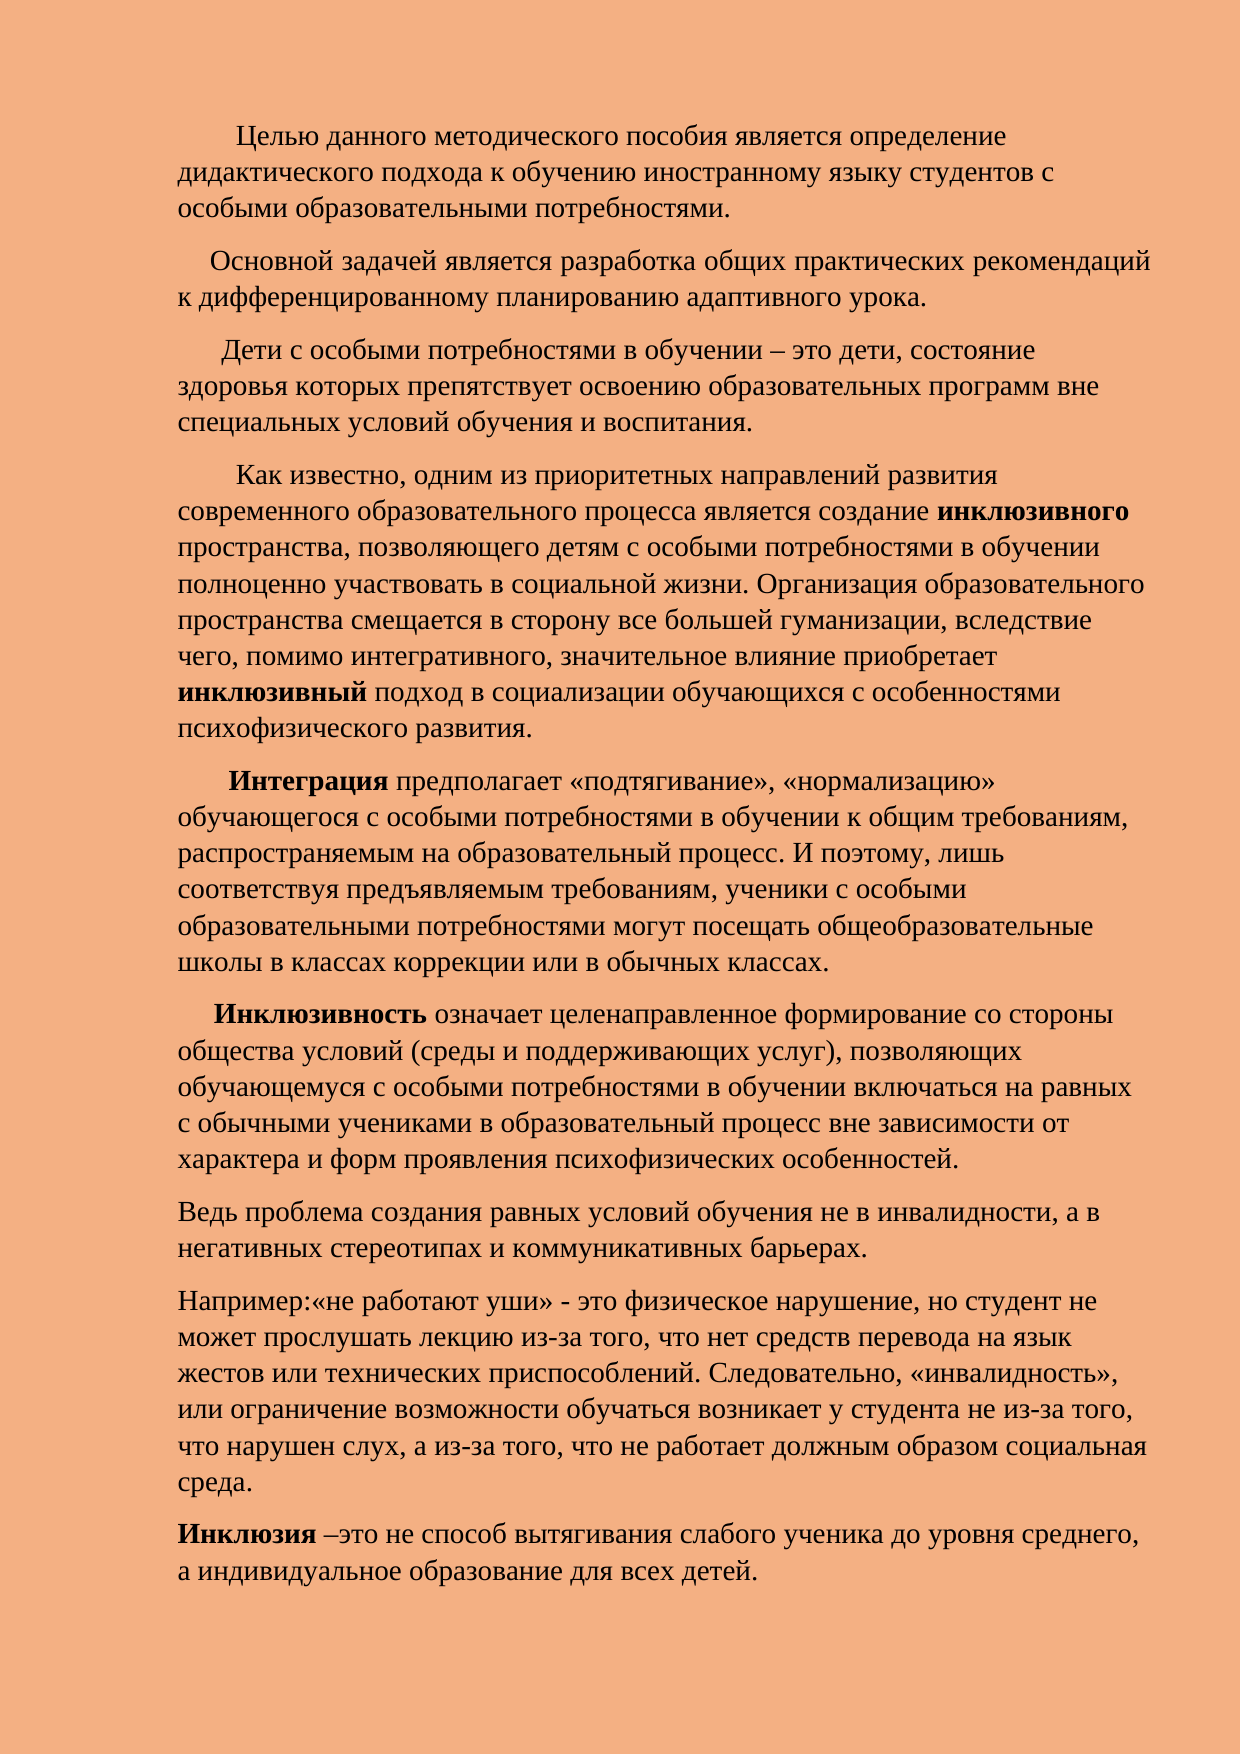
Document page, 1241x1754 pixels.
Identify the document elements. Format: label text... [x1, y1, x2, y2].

text Ведь проблема создания равных условий обучения не в инвалидности, а в негативных стереотипах и коммуникативных барьерах. [177, 1194, 1152, 1264]
text Инклюзивность означает целенаправленное формирование со стороны общества условий (среды и поддерживающих услуг), позволяющих обучающемуся с особыми потребностями в обучении включаться на равных с обычными учениками в образовательный процесс вне зависимости от характера и форм проявления психофизических особенностей. [177, 997, 1152, 1175]
text Целью данного методического пособия является определение дидактического подхода к обучению иностранному языку студентов с особыми образовательными потребностями. [177, 118, 1152, 224]
text Основной задачей является разработка общих практических рекомендаций к дифференцированному планированию адаптивного урока. [177, 243, 1152, 313]
text Как известно, одним из приоритетных направлений развития современного образовательного процесса является создание инклюзивного пространства, позволяющего детям с особыми потребностями в обучении полноценно участвовать в социальной жизни. Организация образовательного пространства смещается в сторону все большей гуманизации, вследствие чего, помимо интегративного, значительное влияние приобретает инклюзивный подход в социализации обучающихся с особенностями психофизического развития. [177, 457, 1152, 744]
text Интеграция предполагает «подтягивание», «нормализацию» обучающегося с особыми потребностями в обучении к общим требованиям, распространяемым на образовательный процесс. И поэтому, лишь соответствуя предъявляемым требованиям, ученики с особыми образовательными потребностями могут посещать общеобразовательные школы в классах коррекции или в обычных классах. [177, 763, 1152, 977]
text Например:«не работают уши» - это физическое нарушение, но студент не может прослушать лекцию из-за того, что нет средств перевода на язык жестов или технических приспособлений. Следовательно, «инвалидность», или ограничение возможности обучаться возникает у студента не из-за того, что нарушен слух, а из-за того, что не работает должным образом социальная среда. [177, 1283, 1152, 1497]
text Инклюзия –это не способ вытягивания слабого ученика до уровня среднего, а индивидуальное образование для всех детей. [177, 1517, 1152, 1586]
text Дети с особыми потребностями в обучении – это дети, состояние здоровья которых препятствует освоению образовательных программ вне специальных условий обучения и воспитания. [177, 332, 1152, 438]
